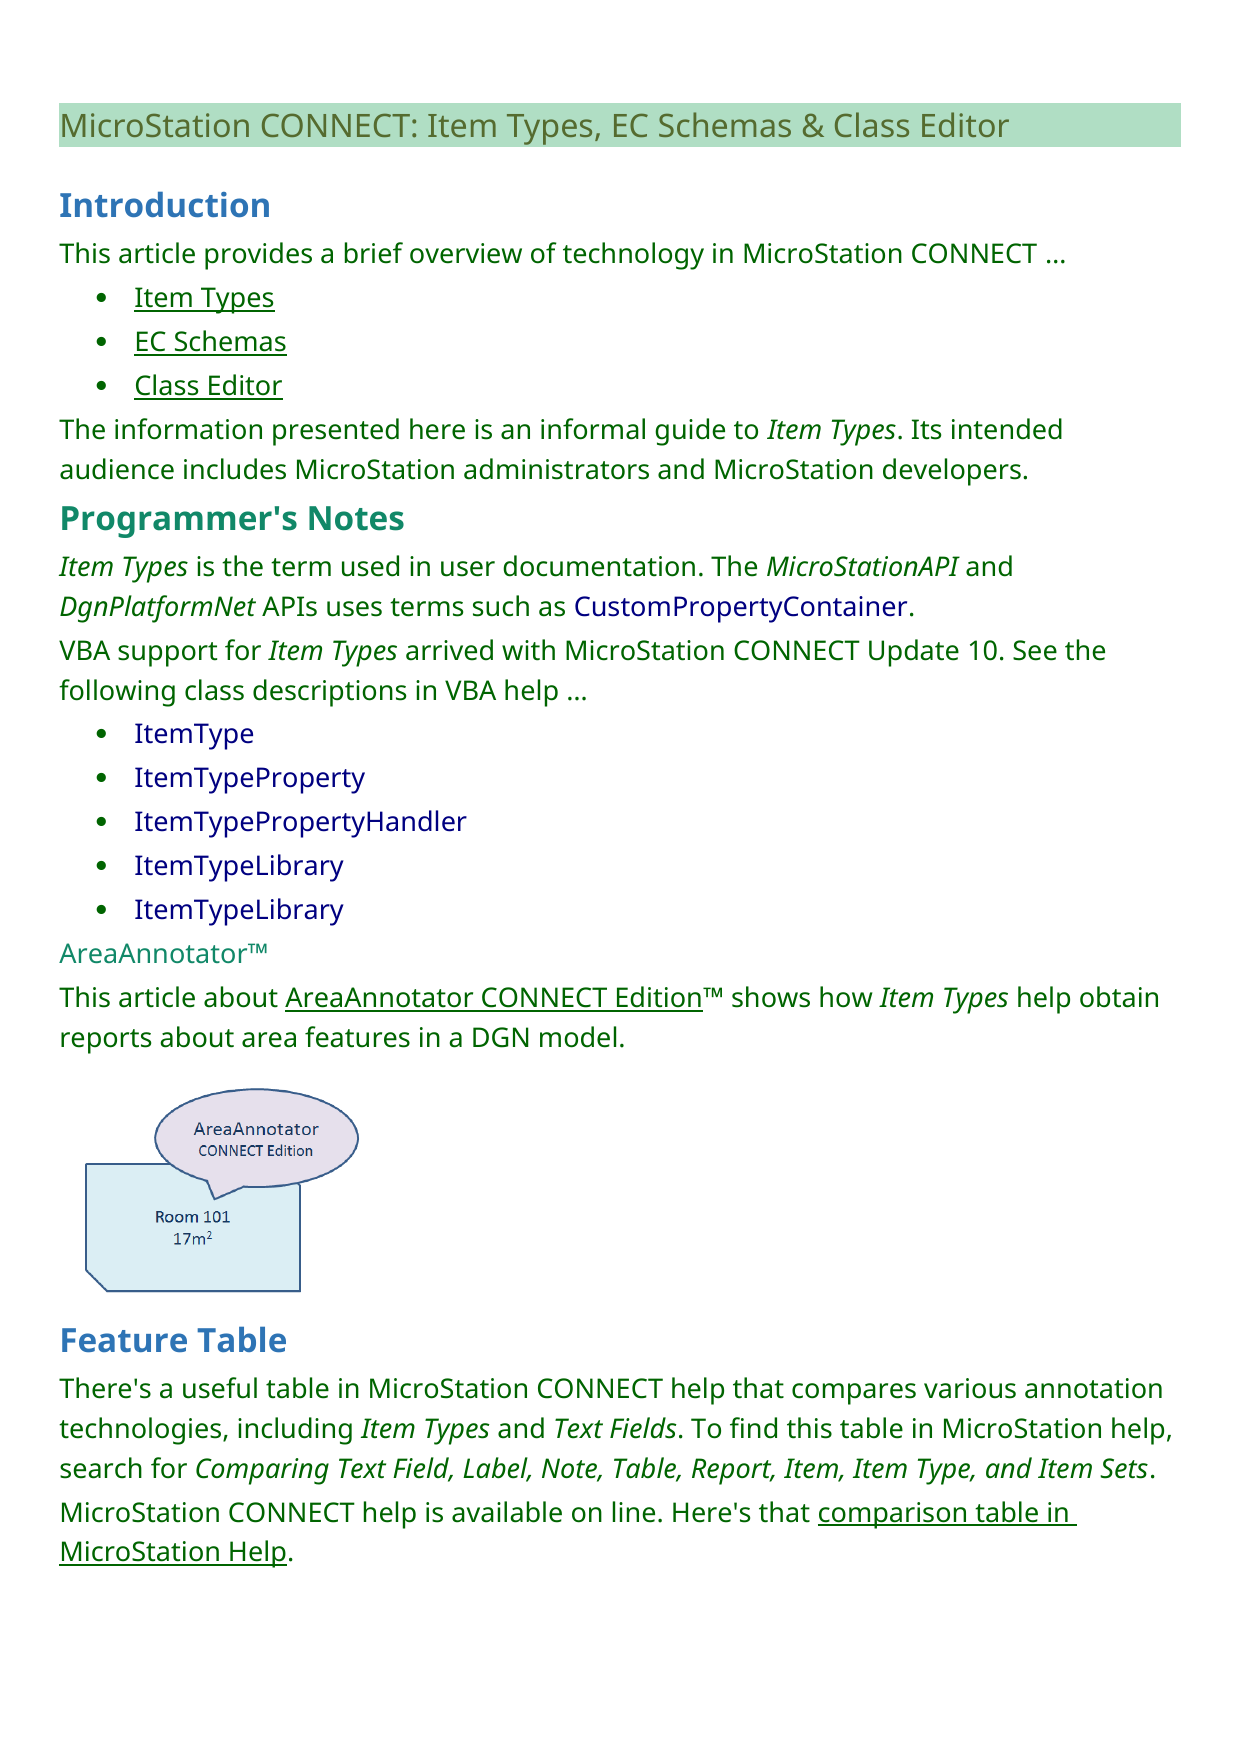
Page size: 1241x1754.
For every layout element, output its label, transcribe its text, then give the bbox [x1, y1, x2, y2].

subtitle Feature Table [59, 1316, 1181, 1362]
subtitle ItemTypePropertyHandler [97, 803, 1181, 840]
subtitle ItemTypeLibrary [97, 847, 1181, 884]
subtitle ItemTypeLibrary [97, 891, 1181, 928]
subtitle The information presented here is an informal guide to Item Types. Its intended audience includes MicroStation administrators and MicroStation developers. [59, 411, 1181, 487]
subtitle Item Types is the term used in user documentation. The MicroStationAPI and DgnPlatformNet APIs uses terms such as CustomPropertyContainer. [59, 547, 1181, 624]
subtitle ItemTypeProperty [97, 759, 1181, 796]
subtitle Introduction [59, 182, 1181, 227]
picture [59, 1062, 372, 1310]
subtitle ItemType [97, 715, 1181, 752]
subtitle This article provides a brief overview of technology in MicroStation CONNECT … [59, 235, 1181, 272]
subtitle There's a useful table in MicroStation CONNECT help that compares various annotation technologies, including Item Types and Text Fields. To find this table in MicroStation help, search for Comparing Text Field, Label, Note, Table, Report, Item, Item Type, and Item Sets. [59, 1369, 1181, 1486]
subtitle Class Editor [97, 367, 1181, 403]
subtitle Item Types [97, 279, 1181, 316]
subtitle MicroStation CONNECT help is available on line. Here's that comparison table in MicroStation Help. [59, 1493, 1181, 1570]
subtitle Programmer's Notes [59, 494, 1181, 540]
subtitle EC Schemas [97, 323, 1181, 359]
subtitle This article about AreaAnnotator CONNECT Edition™ shows how Item Types help obtain reports about area features in a DGN model. [59, 979, 1181, 1055]
subtitle VBA support for Item Types arrived with MicroStation CONNECT Update 10. See the following class descriptions in VBA help … [59, 631, 1181, 708]
subtitle AreaAnnotator™ [59, 935, 1181, 972]
